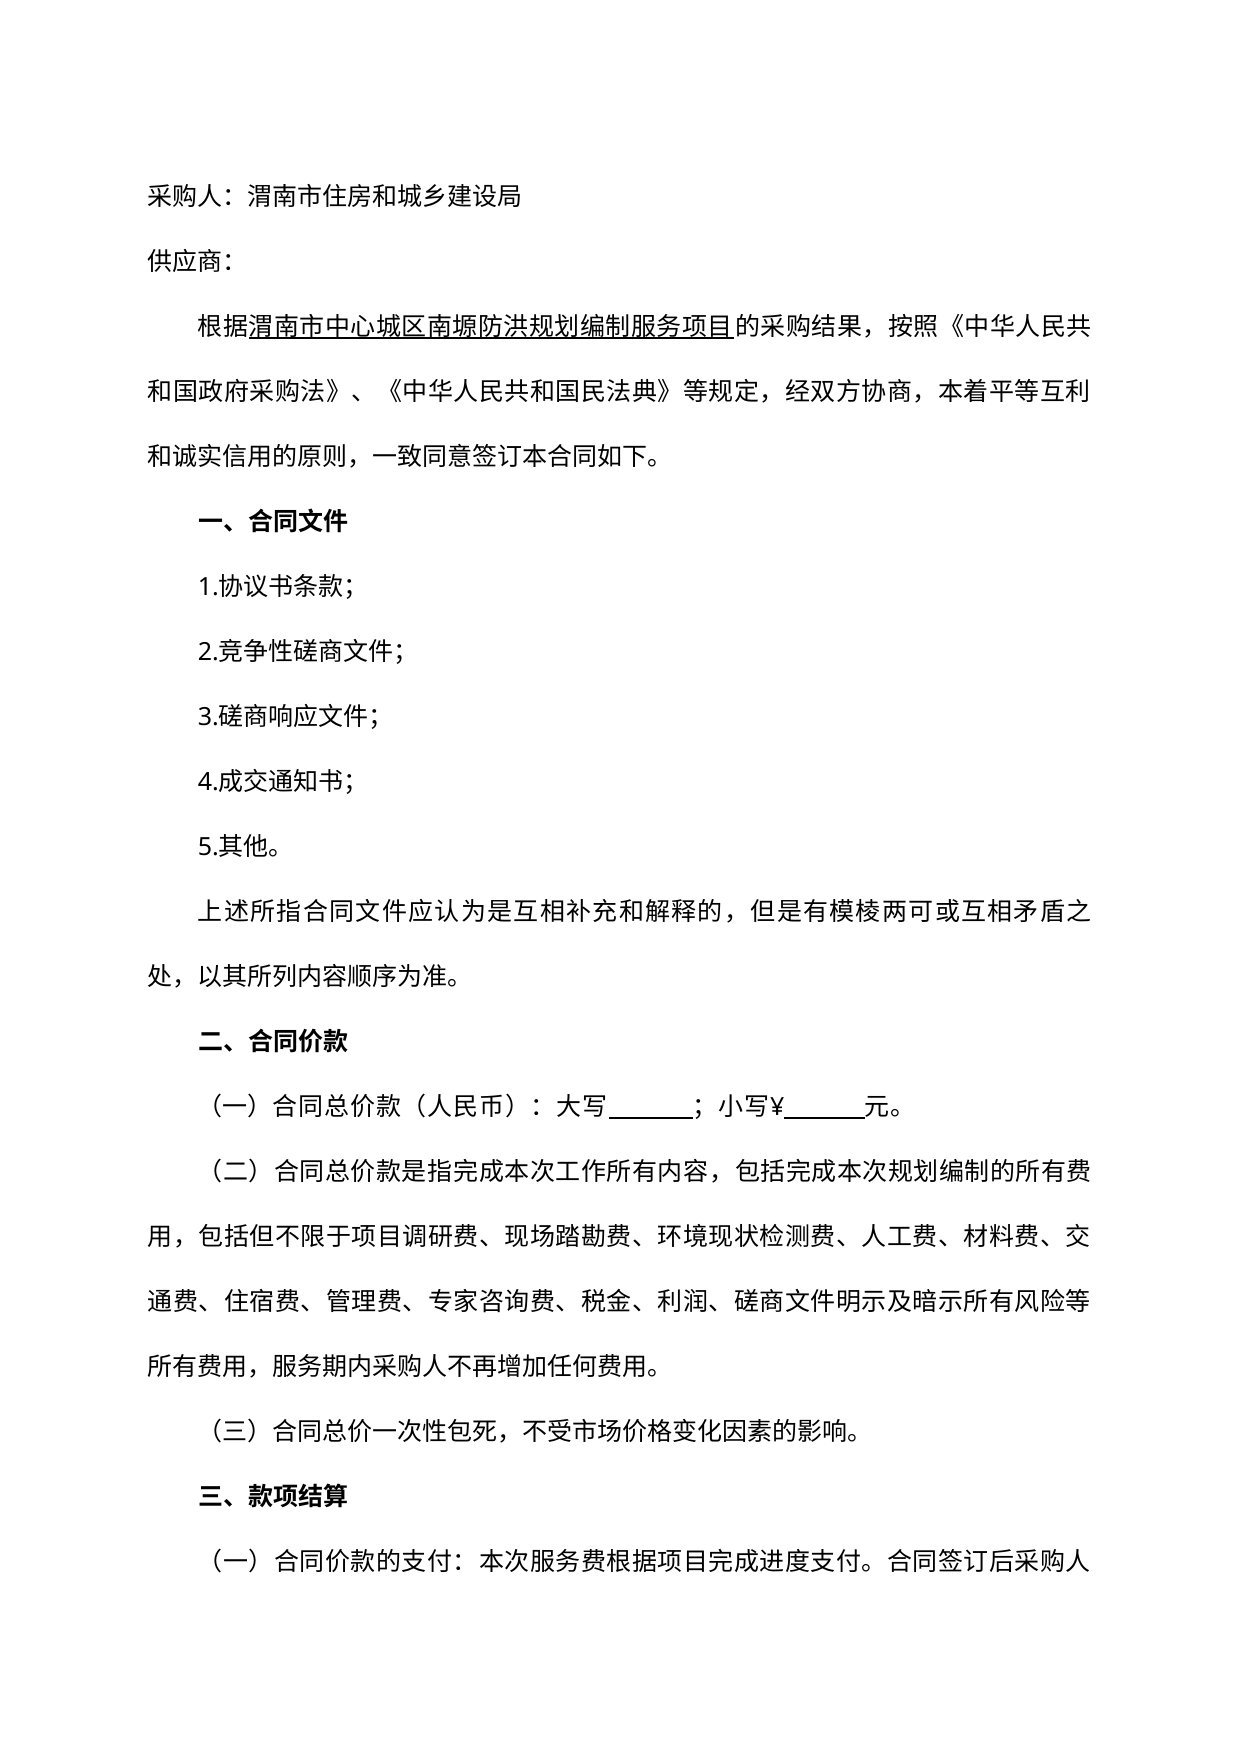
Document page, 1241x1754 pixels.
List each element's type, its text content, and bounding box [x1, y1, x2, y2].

text （二）合同总价款是指完成本次工作所有内容，包括完成本次规划编制的所有费用，包括但不限于项目调研费、现场踏勘费、环境现状检测费、人工费、材料费、交通费、住宿费、管理费、专家咨询费、税金、利润、磋商文件明示及暗示所有风险等所有费用，服务期内采购人不再增加任何费用。 [148, 1137, 1093, 1397]
text 三、款项结算 [148, 1462, 1093, 1527]
text 1.协议书条款； [148, 552, 1093, 617]
text 采购人：渭南市住房和城乡建设局 [148, 162, 1093, 227]
text 二、合同价款 [148, 1007, 1093, 1072]
text 5.其他。 [148, 812, 1093, 877]
text （一）合同总价款（人民币）：大写 ；小写¥ 元。 [148, 1072, 1093, 1137]
text 供应商： [148, 227, 1093, 292]
text （三）合同总价一次性包死，不受市场价格变化因素的影响。 [148, 1397, 1093, 1462]
text 3.磋商响应文件； [148, 682, 1093, 747]
text 4.成交通知书； [148, 747, 1093, 812]
text 一、合同文件 [148, 487, 1093, 552]
text 上述所指合同文件应认为是互相补充和解释的，但是有模棱两可或互相矛盾之处，以其所列内容顺序为准。 [148, 877, 1093, 1007]
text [148, 1527, 1093, 1592]
text 2.竞争性磋商文件； [148, 617, 1093, 682]
text 根据渭南市中心城区南塬防洪规划编制服务项目的采购结果，按照《中华人民共和国政府采购法》、《中华人民共和国民法典》等规定，经双方协商，本着平等互利和诚实信用的原则，一致同意签订本合同如下。 [148, 292, 1093, 487]
